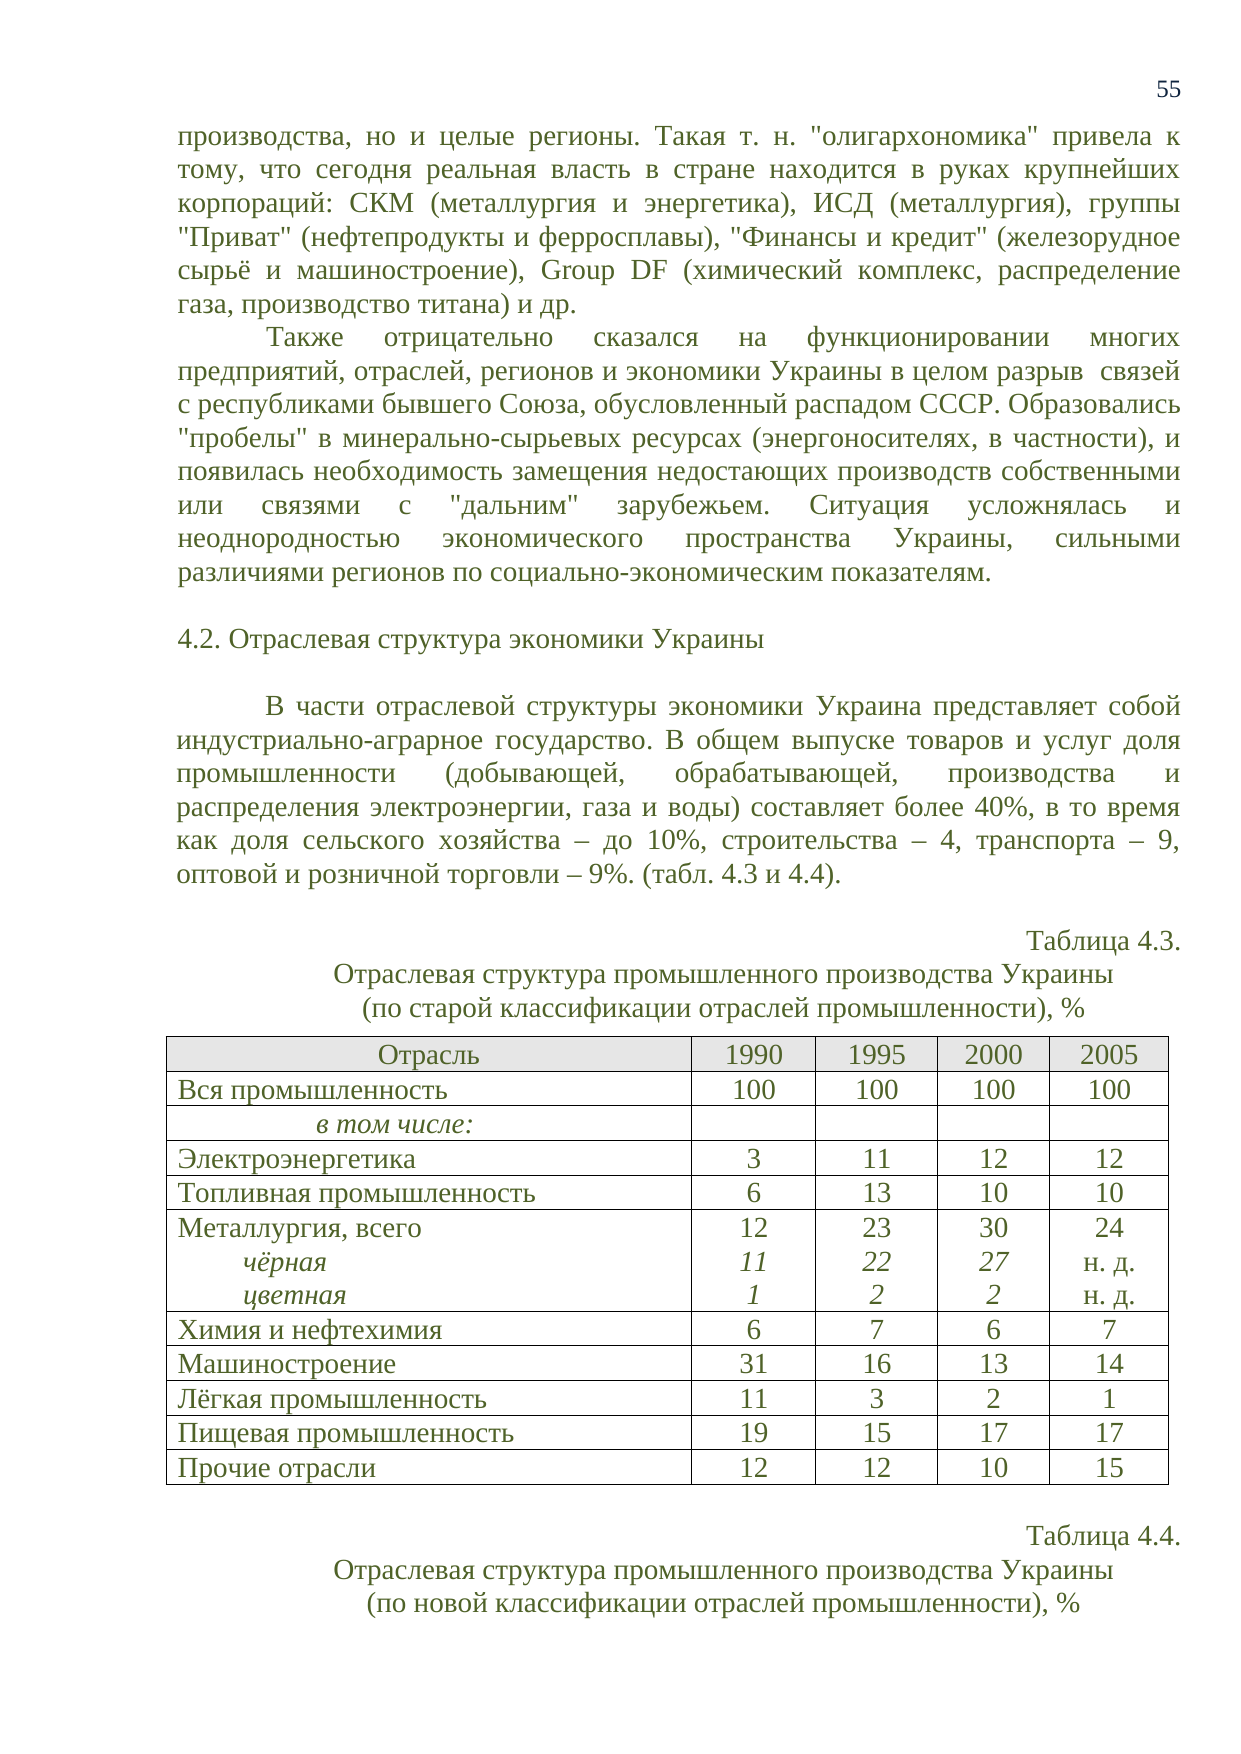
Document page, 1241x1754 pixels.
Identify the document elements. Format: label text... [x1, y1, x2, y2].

table_header Отрасль [167, 1037, 691, 1071]
text (по новой классификации отраслей промышленности), % [177, 1585, 1181, 1619]
table_cell 12 11 1 [692, 1210, 815, 1311]
table_cell в том числе: [167, 1106, 691, 1140]
text В части отраслевой структуры экономики Украина представляет собой индустриально-аграрное государство. В общем выпуске товаров и услуг доля промышленности (добывающей, обрабатывающей, производства и распределения электроэнергии, газа и воды) составляет более 40%, в то время как доля сельского хозяйства – до 10%, строительства – 4, транспорта – 9, оптовой и розничной торговли – 9%. (табл. 4.3 и 4.4). [176, 688, 1181, 889]
table_cell 2 [938, 1381, 1049, 1414]
table_cell [1050, 1106, 1168, 1140]
table_cell 11 [816, 1141, 937, 1174]
table_cell [816, 1106, 937, 1140]
table_cell 6 [692, 1312, 815, 1345]
text Таблица 4.3. [177, 923, 1181, 957]
text Отраслевая структура промышленного производства Украины [177, 1552, 1181, 1585]
table_cell 7 [1050, 1312, 1168, 1345]
table_header 2005 [1050, 1037, 1168, 1071]
table_cell 13 [938, 1346, 1049, 1380]
table_cell Лёгкая промышленность [167, 1381, 691, 1414]
table_cell 6 [938, 1312, 1049, 1345]
table_cell 10 [938, 1176, 1049, 1209]
table_cell 17 [938, 1416, 1049, 1449]
table_header 1990 [692, 1037, 815, 1071]
table_cell 100 [692, 1072, 815, 1105]
text Отраслевая структура промышленного производства Украины [177, 957, 1181, 990]
table_cell 17 [1050, 1416, 1168, 1449]
table_header 2000 [938, 1037, 1049, 1071]
table_cell 11 [692, 1381, 815, 1414]
table_header 1995 [816, 1037, 937, 1071]
table_cell 30 27 2 [938, 1210, 1049, 1311]
table_cell Пищевая промышленность [167, 1416, 691, 1449]
table_cell Электроэнергетика [167, 1141, 691, 1174]
text Также отрицательно сказался на функционировании многих предприятий, отраслей, регионов и экономики Украины в целом разрыв связей с республиками бывшего Союза, обусловленный распадом СССР. Образовались "пробелы" в минерально-сырьевых ресурсах (энергоносителях, в частности), и появилась необходимость замещения недостающих производств собственными или связями с "дальним" зарубежьем. Ситуация усложнялась и неоднородностью экономического пространства Украины, сильными различиями регионов по социально-экономическим показателям. [177, 319, 1181, 588]
table_cell 3 [816, 1381, 937, 1414]
table_cell Химия и нефтехимия [167, 1312, 691, 1345]
table_cell [938, 1106, 1049, 1140]
table_cell 15 [816, 1416, 937, 1449]
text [177, 118, 1181, 319]
table_cell 12 [1050, 1141, 1168, 1174]
table_cell 6 [692, 1176, 815, 1209]
text 4.2. Отраслевая структура экономики Украины [177, 588, 1181, 655]
table_cell 31 [692, 1346, 815, 1380]
table_cell [692, 1106, 815, 1140]
table_cell 100 [938, 1072, 1049, 1105]
table_cell 16 [816, 1346, 937, 1380]
table_cell 3 [692, 1141, 815, 1174]
text Таблица 4.4. [177, 1518, 1181, 1552]
table_cell Прочие отрасли [167, 1450, 691, 1484]
table_cell Топливная промышленность [167, 1176, 691, 1209]
text (по старой классификации отраслей промышленности), % [177, 990, 1181, 1024]
table_cell 13 [816, 1176, 937, 1209]
table_cell 24 н. д. н. д. [1050, 1210, 1168, 1311]
table_cell 15 [1050, 1450, 1168, 1484]
table_cell 100 [816, 1072, 937, 1105]
table_cell 10 [938, 1450, 1049, 1484]
table_cell 12 [816, 1450, 937, 1484]
table_cell Вся промышленность [167, 1072, 691, 1105]
table_cell 23 22 2 [816, 1210, 937, 1311]
table_cell 100 [1050, 1072, 1168, 1105]
table_cell Металлургия, всего чёрная цветная [167, 1210, 691, 1311]
table_cell 1 [1050, 1381, 1168, 1414]
table_cell 10 [1050, 1176, 1168, 1209]
table_cell Машиностроение [167, 1346, 691, 1380]
table_cell 12 [692, 1450, 815, 1484]
table_cell 12 [938, 1141, 1049, 1174]
table_cell 7 [816, 1312, 937, 1345]
table_cell 19 [692, 1416, 815, 1449]
table_cell 14 [1050, 1346, 1168, 1380]
